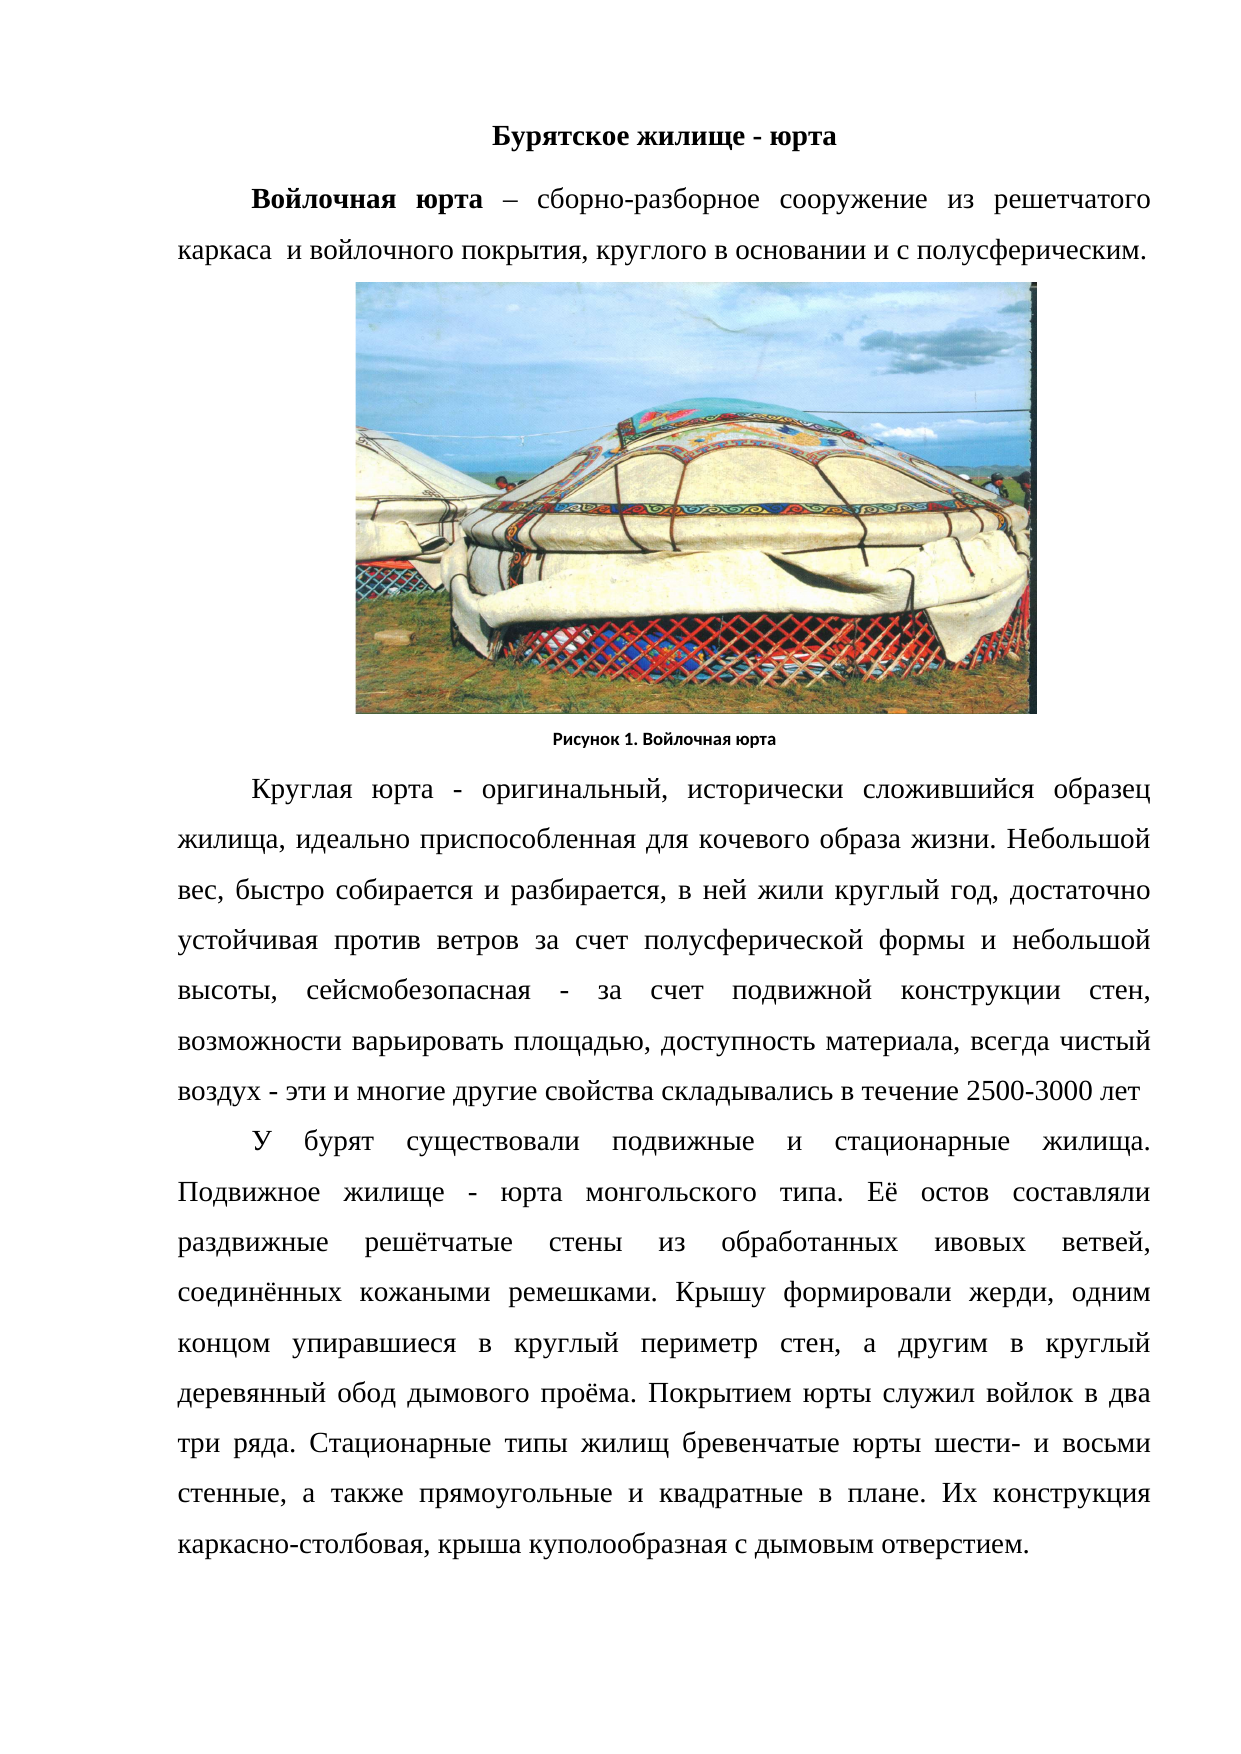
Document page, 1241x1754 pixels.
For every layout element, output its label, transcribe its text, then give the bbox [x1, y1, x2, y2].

text Круглая юрта - оригинальный, исторически сложившийся образец жилища, идеально приспособленная для кочевого образа жизни. Небольшой вес, быстро собирается и разбирается, в ней жили круглый год, достаточно устойчивая против ветров за счет полусферической формы и небольшой высоты, сейсмобезопасная - за счет подвижной конструкции стен, возможности варьировать площадью, доступность материала, всегда чистый воздух - эти и многие другие свойства складывались в течение 2500-3000 лет [177, 771, 1152, 1107]
text У бурят существовали подвижные и стационарные жилища. Подвижное жилище - юрта монгольского типа. Её остов составляли раздвижные решётчатые стены из обработанных ивовых ветвей, соединённых кожаными ремешками. Крышу формировали жерди, одним концом упиравшиеся в круглый периметр стен, а другим в круглый деревянный обод дымового проёма. Покрытием юрты служил войлок в два три ряда. Стационарные типы жилищ бревенчатые юрты шести- и восьми стенные, а также прямоугольные и квадратные в плане. Их конструкция каркасно-столбовая, крыша куполообразная с дымовым отверстием. [177, 1123, 1152, 1559]
picture [355, 282, 1037, 714]
text Бурятское жилище - юрта [177, 118, 1152, 152]
text Войлочная юрта – сборно-разборное сооружение из решетчатого каркаса и войлочного покрытия, круглого в основании и с полусферическим. [177, 182, 1152, 266]
text Рисунок 1. Войлочная юрта [177, 727, 1152, 750]
